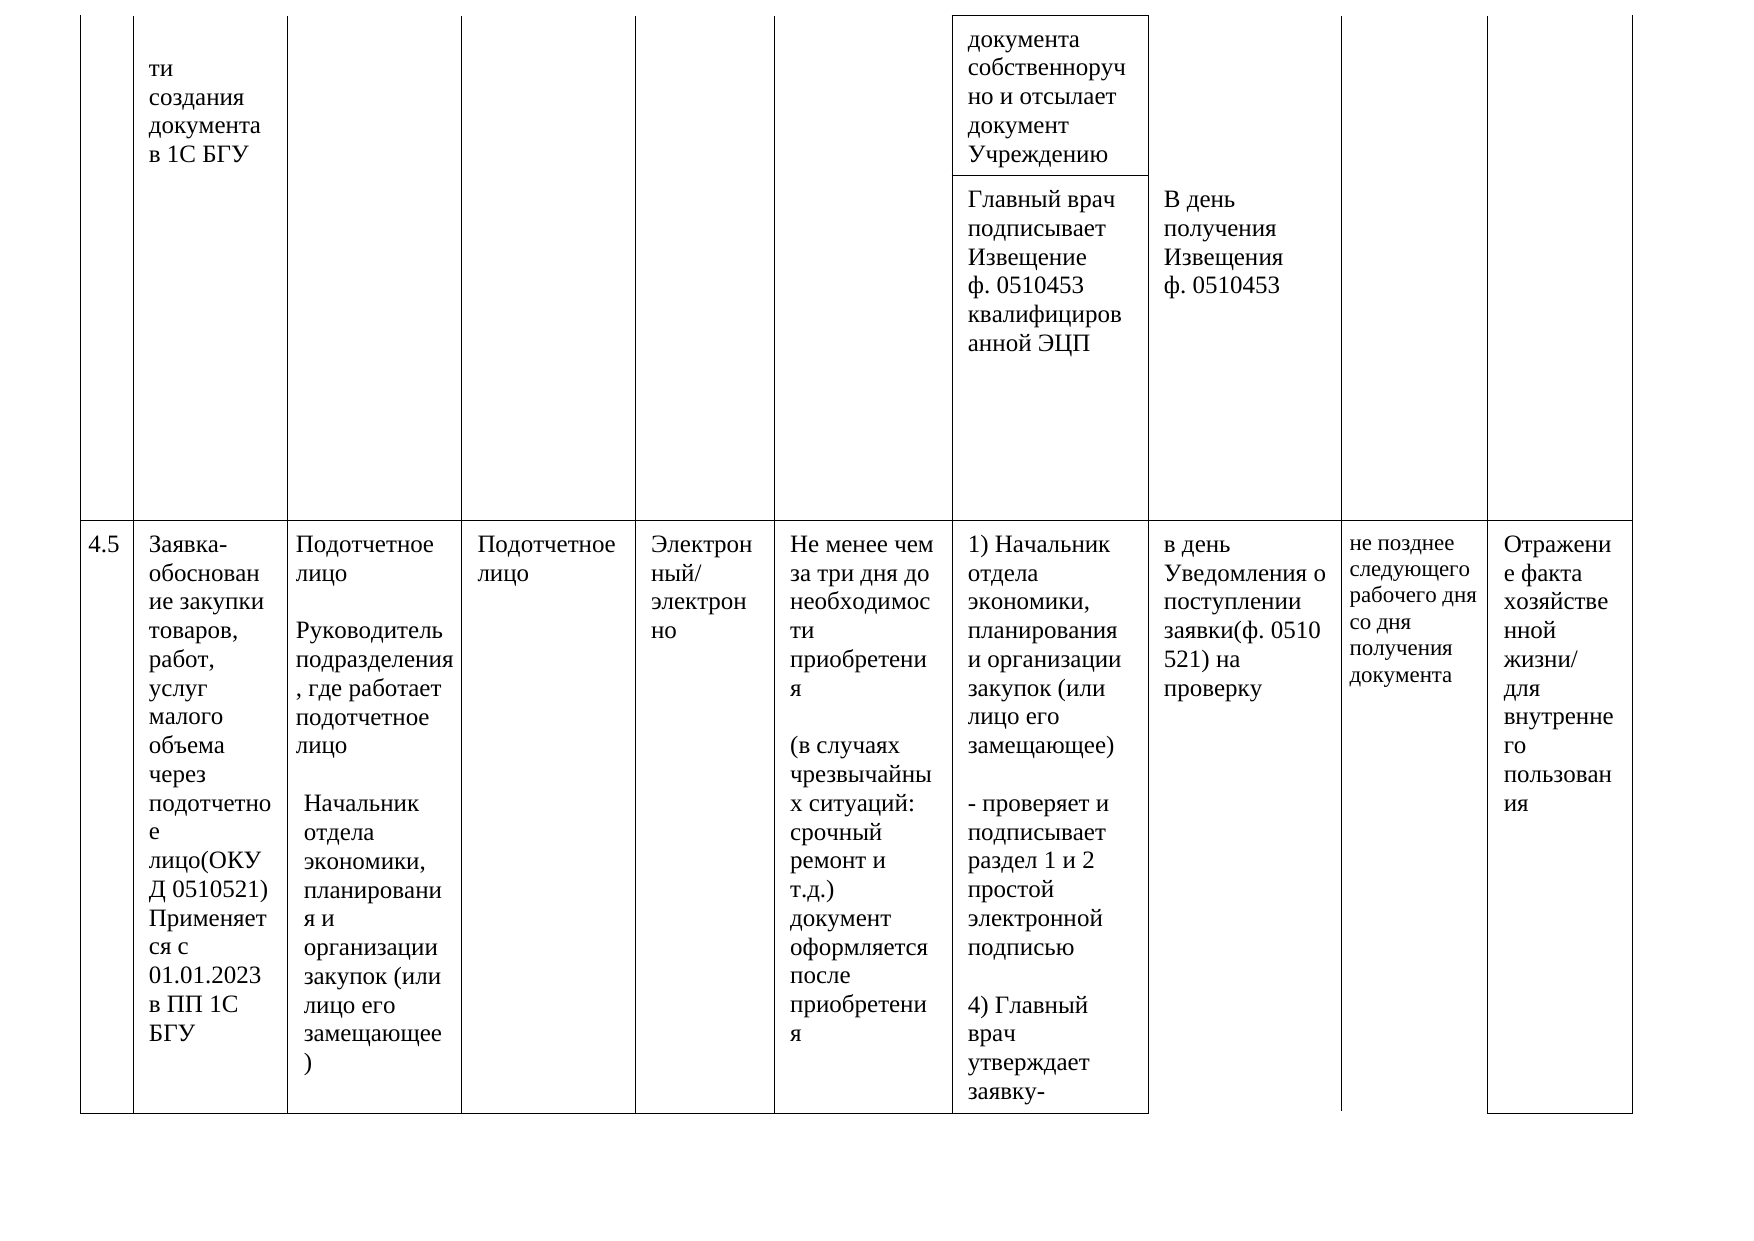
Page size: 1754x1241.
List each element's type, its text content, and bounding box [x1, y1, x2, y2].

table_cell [134, 521, 287, 1112]
table_cell 4.5 [81, 521, 133, 1112]
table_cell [636, 521, 774, 1112]
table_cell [775, 521, 952, 1112]
table_cell Подотчетное лицо [462, 521, 635, 1112]
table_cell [288, 521, 461, 1112]
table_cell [1488, 521, 1632, 1112]
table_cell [953, 16, 1148, 175]
table_cell Главный врач подписывает Извещение ф. 0510453 квалифицированной ЭЦП [953, 176, 1148, 520]
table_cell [1149, 521, 1342, 1112]
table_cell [953, 521, 1148, 1112]
table_cell В день получения Извещения ф. 0510453 [1149, 175, 1341, 520]
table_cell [1342, 521, 1487, 1112]
